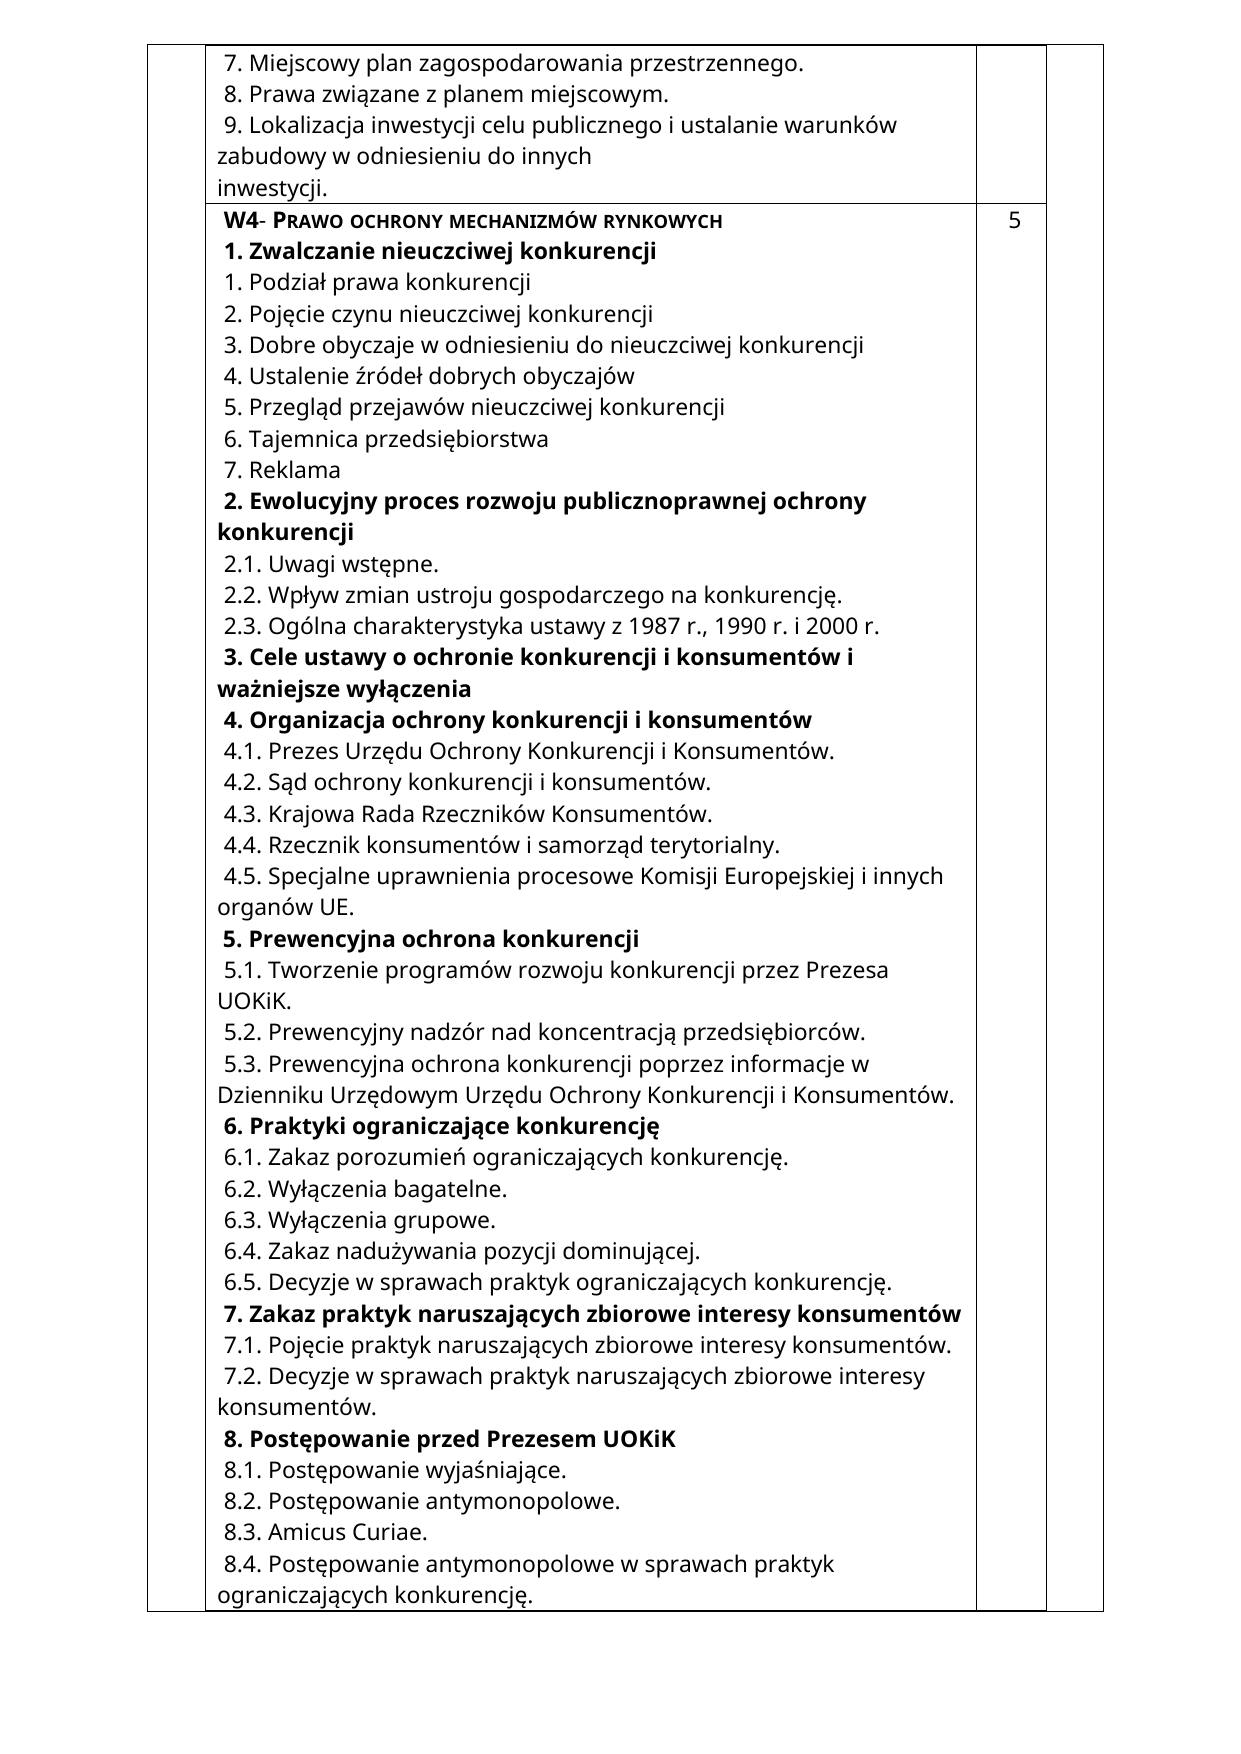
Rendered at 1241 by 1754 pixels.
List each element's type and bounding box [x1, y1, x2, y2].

table_cell [148, 45, 205, 1611]
table_cell [1047, 45, 1103, 1611]
